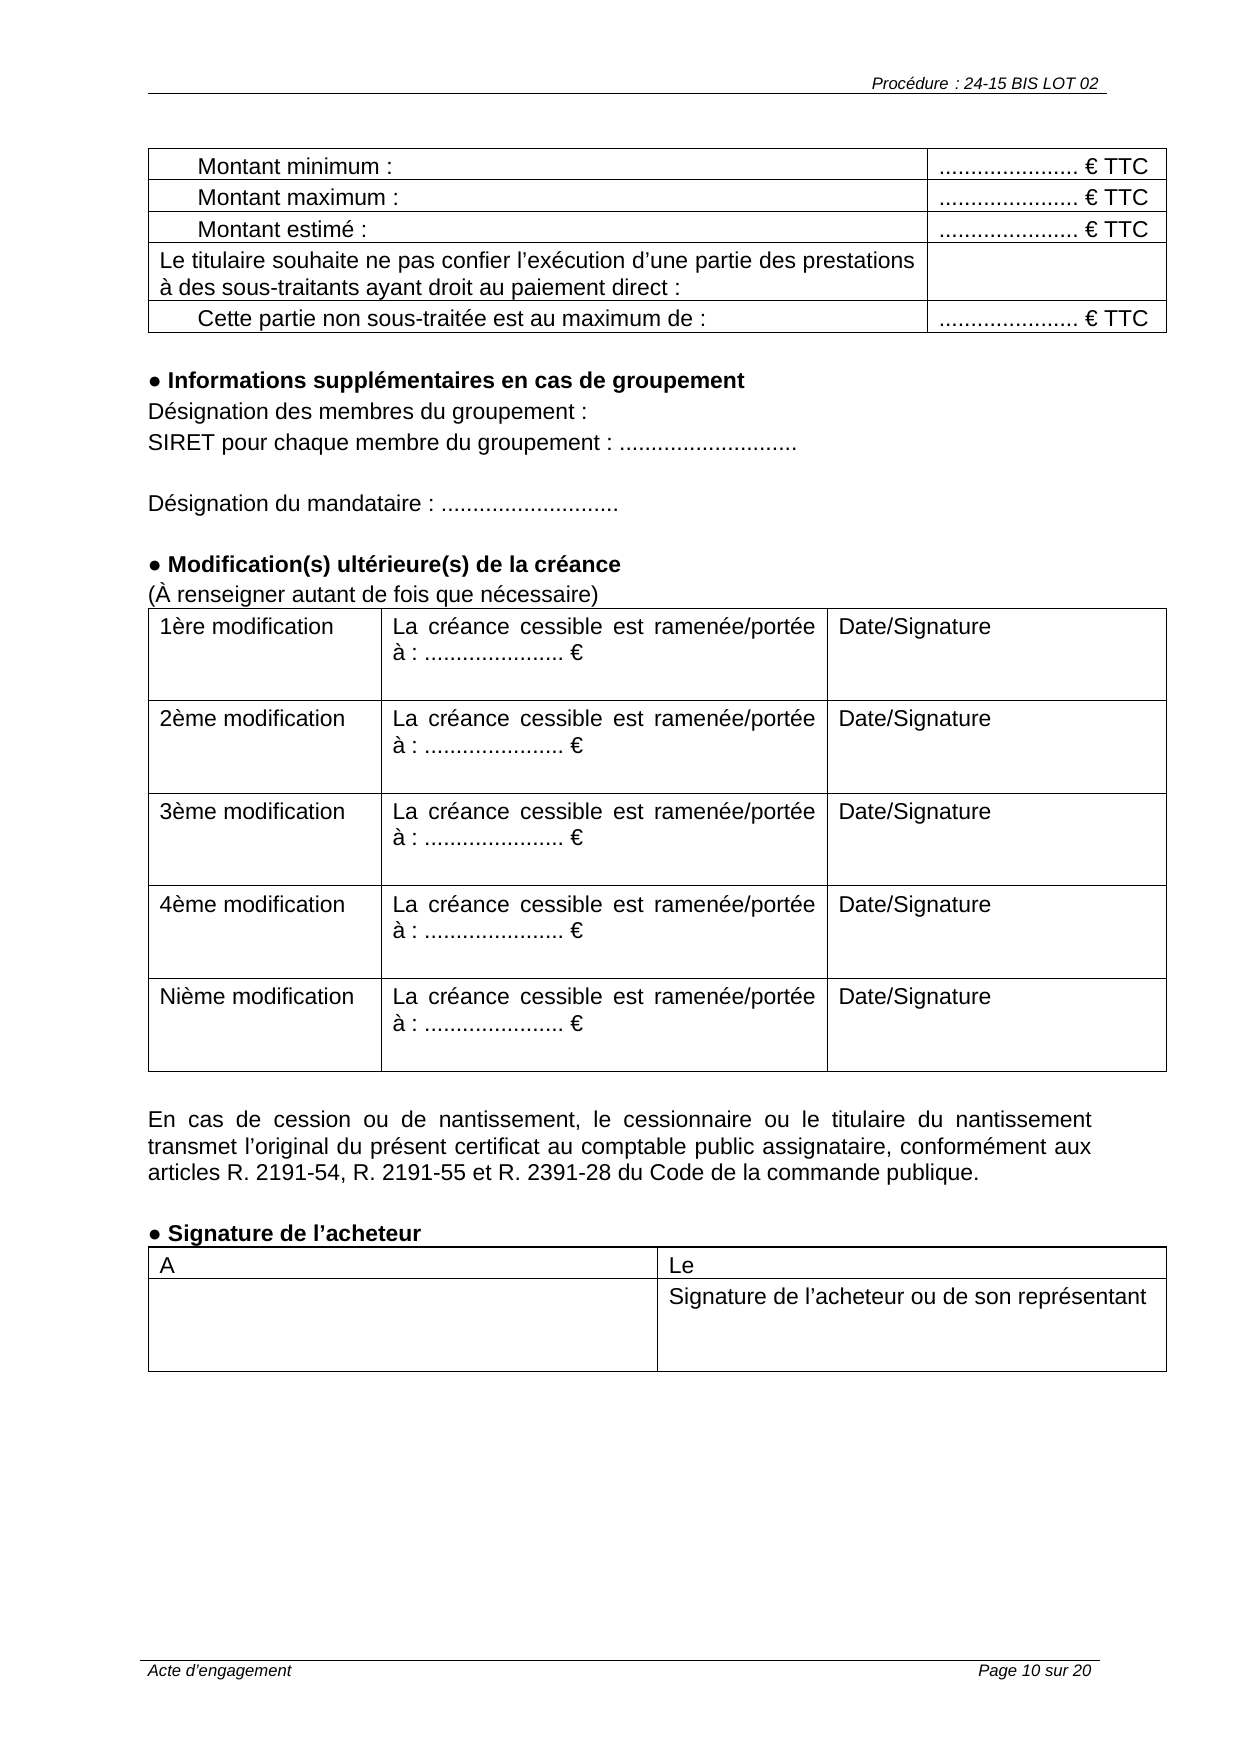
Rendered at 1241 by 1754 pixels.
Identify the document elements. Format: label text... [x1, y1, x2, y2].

table_cell Le titulaire souhaite ne pas confier l’exécution d’une partie des prestations à des sous-traitants ayant droit au paiement direct : [149, 243, 927, 300]
table_cell 3ème modification [149, 794, 381, 885]
text Désignation du mandataire : ............................ [148, 489, 1093, 516]
table_header Date/Signature [828, 609, 1166, 700]
table_cell La créance cessible est ramenée/portée à : ...................... € [382, 886, 827, 978]
text ● Signature de l’acheteur [148, 1220, 1093, 1246]
table_cell 2ème modification [149, 701, 381, 793]
text Désignation des membres du groupement : [148, 398, 1093, 424]
text (À renseigner autant de fois que nécessaire) [148, 581, 1093, 607]
table_cell ...................... € TTC [928, 149, 1166, 179]
table_cell ...................... € TTC [928, 301, 1166, 332]
table_cell ...................... € TTC [928, 212, 1166, 242]
table_header La créance cessible est ramenée/portée à : ...................... € [382, 609, 827, 700]
table_cell Cette partie non sous-traitée est au maximum de : [149, 301, 927, 332]
table_cell Date/Signature [828, 701, 1166, 793]
table_cell Montant estimé : [149, 212, 927, 242]
table_cell Date/Signature [828, 794, 1166, 885]
table_cell Montant minimum : [149, 149, 927, 179]
table_cell ...................... € TTC [928, 180, 1166, 211]
text SIRET pour chaque membre du groupement : ............................ [148, 428, 1093, 455]
table_cell [149, 1279, 657, 1371]
table_cell Date/Signature [828, 979, 1166, 1071]
table_cell La créance cessible est ramenée/portée à : ...................... € [382, 794, 827, 885]
table_cell Signature de l’acheteur ou de son représentant [658, 1279, 1166, 1371]
table_cell Date/Signature [828, 886, 1166, 978]
table_cell La créance cessible est ramenée/portée à : ...................... € [382, 701, 827, 793]
table_header Le [658, 1248, 1166, 1278]
text ● Informations supplémentaires en cas de groupement [148, 367, 1093, 394]
table_cell Montant maximum : [149, 180, 927, 211]
table_cell [928, 243, 1166, 300]
table_cell 4ème modification [149, 886, 381, 978]
table_header 1ère modification [149, 609, 381, 700]
table_cell Nième modification [149, 979, 381, 1071]
text ● Modification(s) ultérieure(s) de la créance [148, 551, 1093, 577]
table_cell La créance cessible est ramenée/portée à : ...................... € [382, 979, 827, 1071]
text En cas de cession ou de nantissement, le cessionnaire ou le titulaire du nantissement transmet l’original du présent certificat au comptable public assignataire, conformément aux articles R. 2191-54, R. 2191-55 et R. 2391-28 du Code de la commande publique. [148, 1106, 1093, 1185]
table_header A [149, 1248, 657, 1278]
